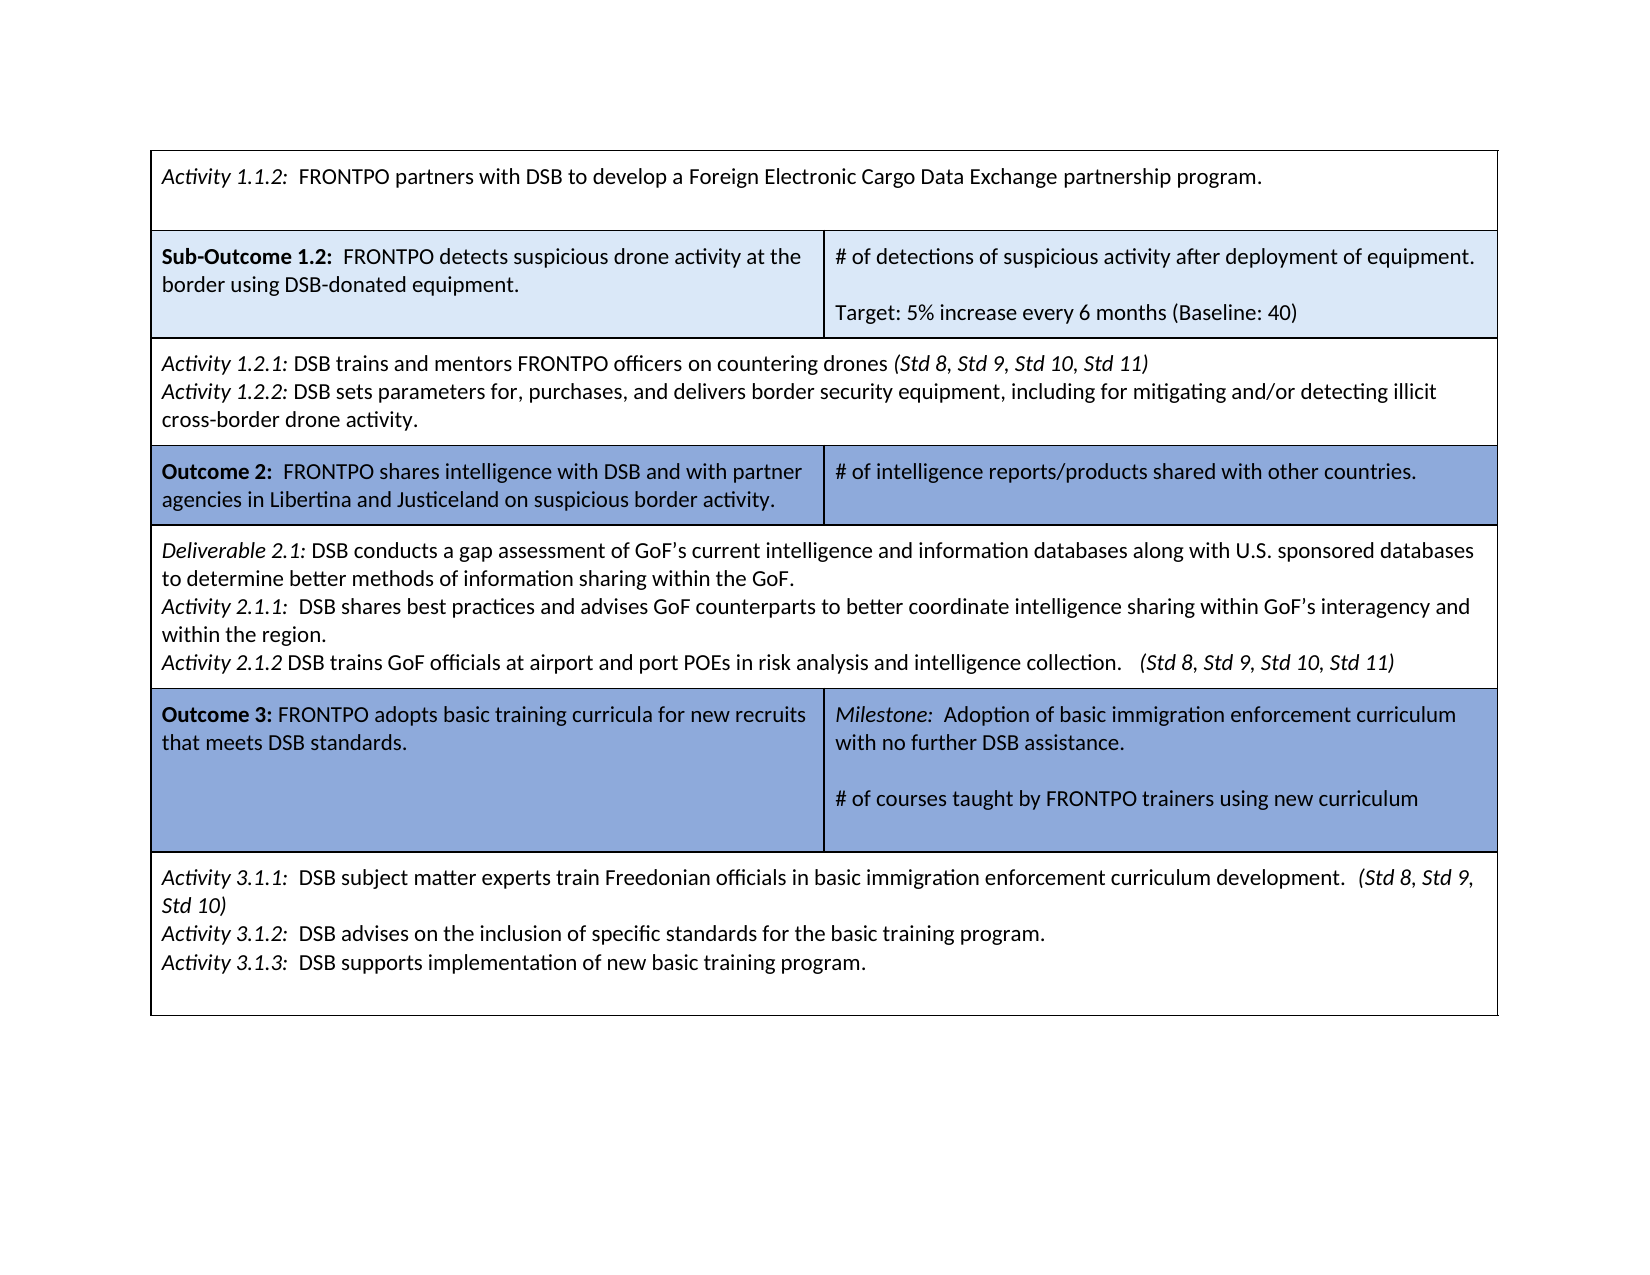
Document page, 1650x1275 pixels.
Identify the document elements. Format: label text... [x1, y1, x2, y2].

table_cell Sub-Outcome 1.2: FRONTPO detects suspicious drone activity at the border using DSB-donated equipment. [152, 231, 823, 337]
table_cell Activity 1.2.1: DSB trains and mentors FRONTPO officers on countering drones (Std 8, Std 9, Std 10, Std 11) Activity 1.2.2: DSB sets parameters for, purchases, and delivers border security equipment, including for mitigating and/or detecting illicit cross-border drone activity. [152, 339, 1497, 444]
table_cell Activity 3.1.1: DSB subject matter experts train Freedonian officials in basic immigration enforcement curriculum development. (Std 8, Std 9, Std 10) Activity 3.1.2: DSB advises on the inclusion of specific standards for the basic training program. Activity 3.1.3: DSB supports implementation of new basic training program. [152, 853, 1497, 1014]
table_cell # of detections of suspicious activity after deployment of equipment. Target: 5% increase every 6 months (Baseline: 40) [825, 231, 1497, 337]
table_cell # of intelligence reports/products shared with other countries. [825, 446, 1497, 524]
table_cell Outcome 2: FRONTPO shares intelligence with DSB and with partner agencies in Libertina and Justiceland on suspicious border activity. [152, 446, 823, 524]
table_cell Outcome 3: FRONTPO adopts basic training curricula for new recruits that meets DSB standards. [152, 689, 823, 851]
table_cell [152, 151, 1497, 229]
table_cell Milestone: Adoption of basic immigration enforcement curriculum with no further DSB assistance. # of courses taught by FRONTPO trainers using new curriculum [825, 689, 1497, 851]
table_cell Deliverable 2.1: DSB conducts a gap assessment of GoF’s current intelligence and information databases along with U.S. sponsored databases to determine better methods of information sharing within the GoF. Activity 2.1.1: DSB shares best practices and advises GoF counterparts to better coordinate intelligence sharing within GoF’s interagency and within the region. Activity 2.1.2 DSB trains GoF officials at airport and port POEs in risk analysis and intelligence collection. (Std 8, Std 9, Std 10, Std 11) [152, 526, 1497, 687]
